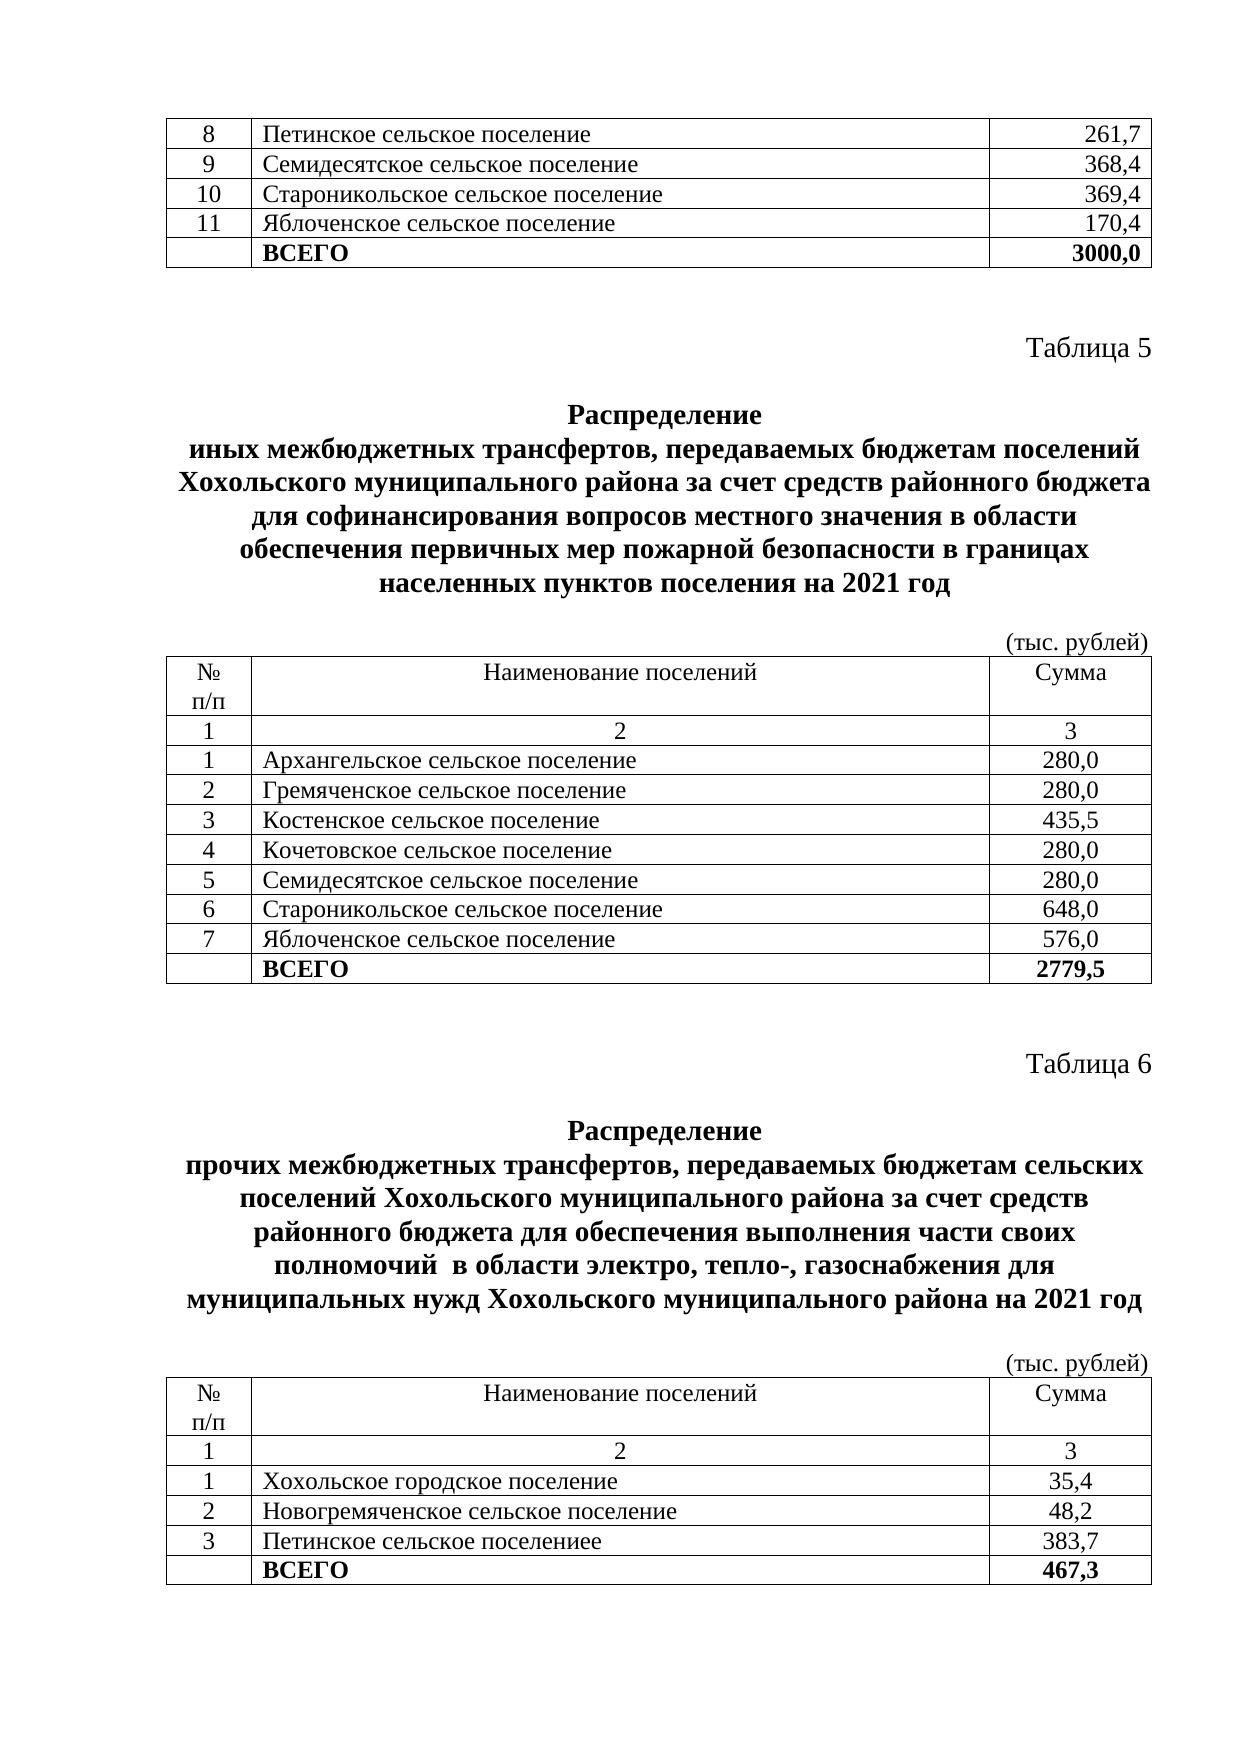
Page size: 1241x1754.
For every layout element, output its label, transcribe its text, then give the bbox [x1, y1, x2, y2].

table_cell Яблоченское сельское поселение [252, 209, 989, 237]
table_header Наименование поселений [252, 657, 989, 715]
table_cell 3000,0 [990, 238, 1151, 267]
table_cell Костенское сельское поселение [252, 805, 989, 834]
table_cell Семидесятское сельское поселение [252, 149, 989, 178]
table_cell 1 [167, 716, 251, 744]
table_cell Петинское сельское поселение [252, 119, 989, 148]
table_cell [167, 954, 251, 983]
text (тыс. рублей) [177, 627, 1152, 656]
table_header Сумма [990, 657, 1151, 715]
table_cell 1 [167, 1466, 251, 1495]
table_cell Яблоченское сельское поселение [252, 924, 989, 953]
table_cell 467,3 [990, 1556, 1151, 1584]
text Распределение [177, 1113, 1152, 1147]
table_cell Архангельское сельское поселение [252, 746, 989, 774]
table_cell 48,2 [990, 1496, 1151, 1525]
table_cell 6 [167, 895, 251, 923]
table_cell 3 [167, 1526, 251, 1554]
table_cell 435,5 [990, 805, 1151, 834]
table_cell 280,0 [990, 835, 1151, 864]
table_header № п/п [167, 1378, 251, 1435]
table_cell Гремяченское сельское поселение [252, 775, 989, 804]
table_cell 35,4 [990, 1466, 1151, 1495]
table_cell Староникольское сельское поселение [252, 179, 989, 207]
table_cell 2779,5 [990, 954, 1151, 983]
text (тыс. рублей) [177, 1348, 1152, 1377]
table_cell ВСЕГО [252, 1556, 989, 1584]
table_cell [167, 1556, 251, 1584]
table_cell Хохольское городское поселение [252, 1466, 989, 1495]
table_cell 170,4 [990, 209, 1151, 237]
text прочих межбюджетных трансфертов, передаваемых бюджетам сельских поселений Хохольского муниципального района за счет средств районного бюджета для обеспечения выполнения части своих полномочий в области электро, тепло-, газоснабжения для муниципальных нужд Хохольского муниципального района на 2021 год [177, 1147, 1152, 1314]
table_cell 2 [252, 716, 989, 744]
table_header Сумма [990, 1378, 1151, 1435]
table_cell 8 [167, 119, 251, 148]
text Распределение [177, 397, 1152, 431]
text Таблица 5 [177, 330, 1152, 364]
table_cell Староникольское сельское поселение [252, 895, 989, 923]
table_cell Кочетовское сельское поселение [252, 835, 989, 864]
table_cell 2 [167, 1496, 251, 1525]
table_cell 3 [990, 716, 1151, 744]
table_header Наименование поселений [252, 1378, 989, 1435]
table_cell 3 [990, 1436, 1151, 1465]
table_cell 3 [167, 805, 251, 834]
table_cell ВСЕГО [252, 954, 989, 983]
text иных межбюджетных трансфертов, передаваемых бюджетам поселений Хохольского муниципального района за счет средств районного бюджета для софинансирования вопросов местного значения в области обеспечения первичных мер пожарной безопасности в границах населенных пунктов поселения на 2021 год [177, 431, 1152, 599]
table_cell 7 [167, 924, 251, 953]
table_cell 576,0 [990, 924, 1151, 953]
table_cell 5 [167, 865, 251, 893]
table_cell Семидесятское сельское поселение [252, 865, 989, 893]
table_cell 280,0 [990, 865, 1151, 893]
text Таблица 6 [177, 1046, 1152, 1080]
table_cell 2 [167, 775, 251, 804]
table_cell 1 [167, 1436, 251, 1465]
table_cell 369,4 [990, 179, 1151, 207]
table_cell [167, 238, 251, 267]
table_cell ВСЕГО [252, 238, 989, 267]
table_cell 280,0 [990, 775, 1151, 804]
table_cell 11 [167, 209, 251, 237]
table_header № п/п [167, 657, 251, 715]
table_cell 4 [167, 835, 251, 864]
table_cell 368,4 [990, 149, 1151, 178]
table_cell 10 [167, 179, 251, 207]
table_cell 261,7 [990, 119, 1151, 148]
table_cell Петинское сельское поселениее [252, 1526, 989, 1554]
table_cell 1 [167, 746, 251, 774]
table_cell 648,0 [990, 895, 1151, 923]
table_cell 383,7 [990, 1526, 1151, 1554]
table_cell 280,0 [990, 746, 1151, 774]
table_cell 2 [252, 1436, 989, 1465]
table_cell Новогремяченское сельское поселение [252, 1496, 989, 1525]
table_cell 9 [167, 149, 251, 178]
